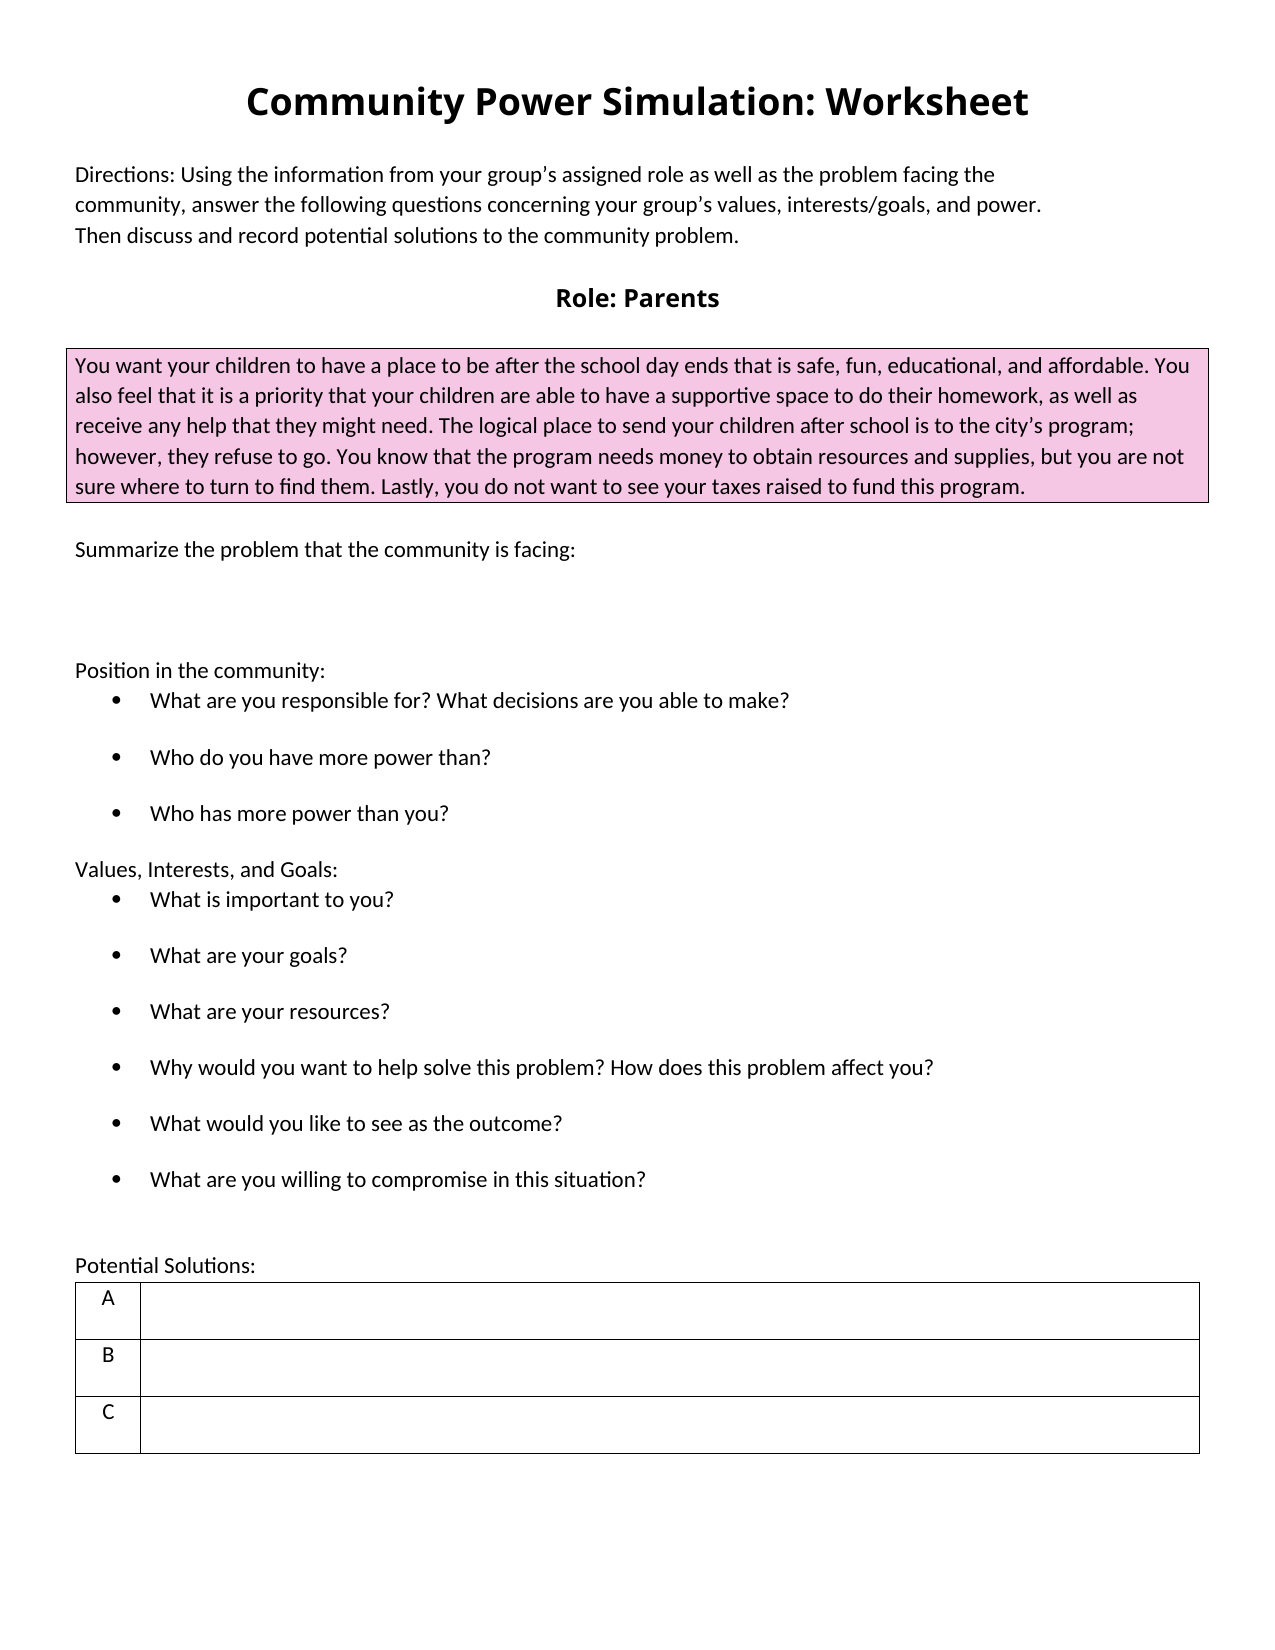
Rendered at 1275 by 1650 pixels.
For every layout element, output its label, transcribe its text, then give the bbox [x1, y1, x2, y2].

text Role: Parents [75, 281, 1200, 315]
table_cell [141, 1340, 1199, 1396]
table_cell B [76, 1340, 140, 1396]
list Why would you want to help solve this problem? How does this problem affect you? [112, 1053, 1200, 1081]
list Who do you have more power than? [112, 743, 1200, 771]
text Values, Interests, and Goals: [75, 855, 1200, 883]
text Potential Solutions: [75, 1251, 1200, 1279]
text Summarize the problem that the community is facing: [75, 536, 1200, 564]
text Community Power Simulation: Worksheet [75, 75, 1200, 126]
text Position in the community: [75, 656, 1200, 684]
list What are your resources? [112, 997, 1200, 1025]
table_cell [141, 1397, 1199, 1453]
table_header A [76, 1283, 140, 1339]
table_cell C [76, 1397, 140, 1453]
list What are you responsible for? What decisions are you able to make? [112, 687, 1200, 715]
text You want your children to have a place to be after the school day ends that is safe, fun, educational, and affordable. You also feel that it is a priority that your children are able to have a supportive space to do their homework, as well as receive any help that they might need. The logical place to send your children after school is to the city’s program; however, they refuse to go. You know that the program needs money to obtain resources and supplies, but you are not sure where to turn to find them. Lastly, you do not want to see your taxes raised to fund this program. [67, 349, 1208, 502]
text community, answer the following questions concerning your group’s values, interests/goals, and power. [75, 191, 1200, 218]
list Who has more power than you? [112, 799, 1200, 827]
list What would you like to see as the outcome? [112, 1109, 1200, 1137]
list What are you willing to compromise in this situation? [112, 1165, 1200, 1193]
text Then discuss and record potential solutions to the community problem. [75, 221, 1200, 249]
text Directions: Using the information from your group’s assigned role as well as the problem facing the [75, 160, 1200, 188]
table_header [141, 1283, 1199, 1339]
list What is important to you? [112, 885, 1200, 913]
list What are your goals? [112, 941, 1200, 969]
